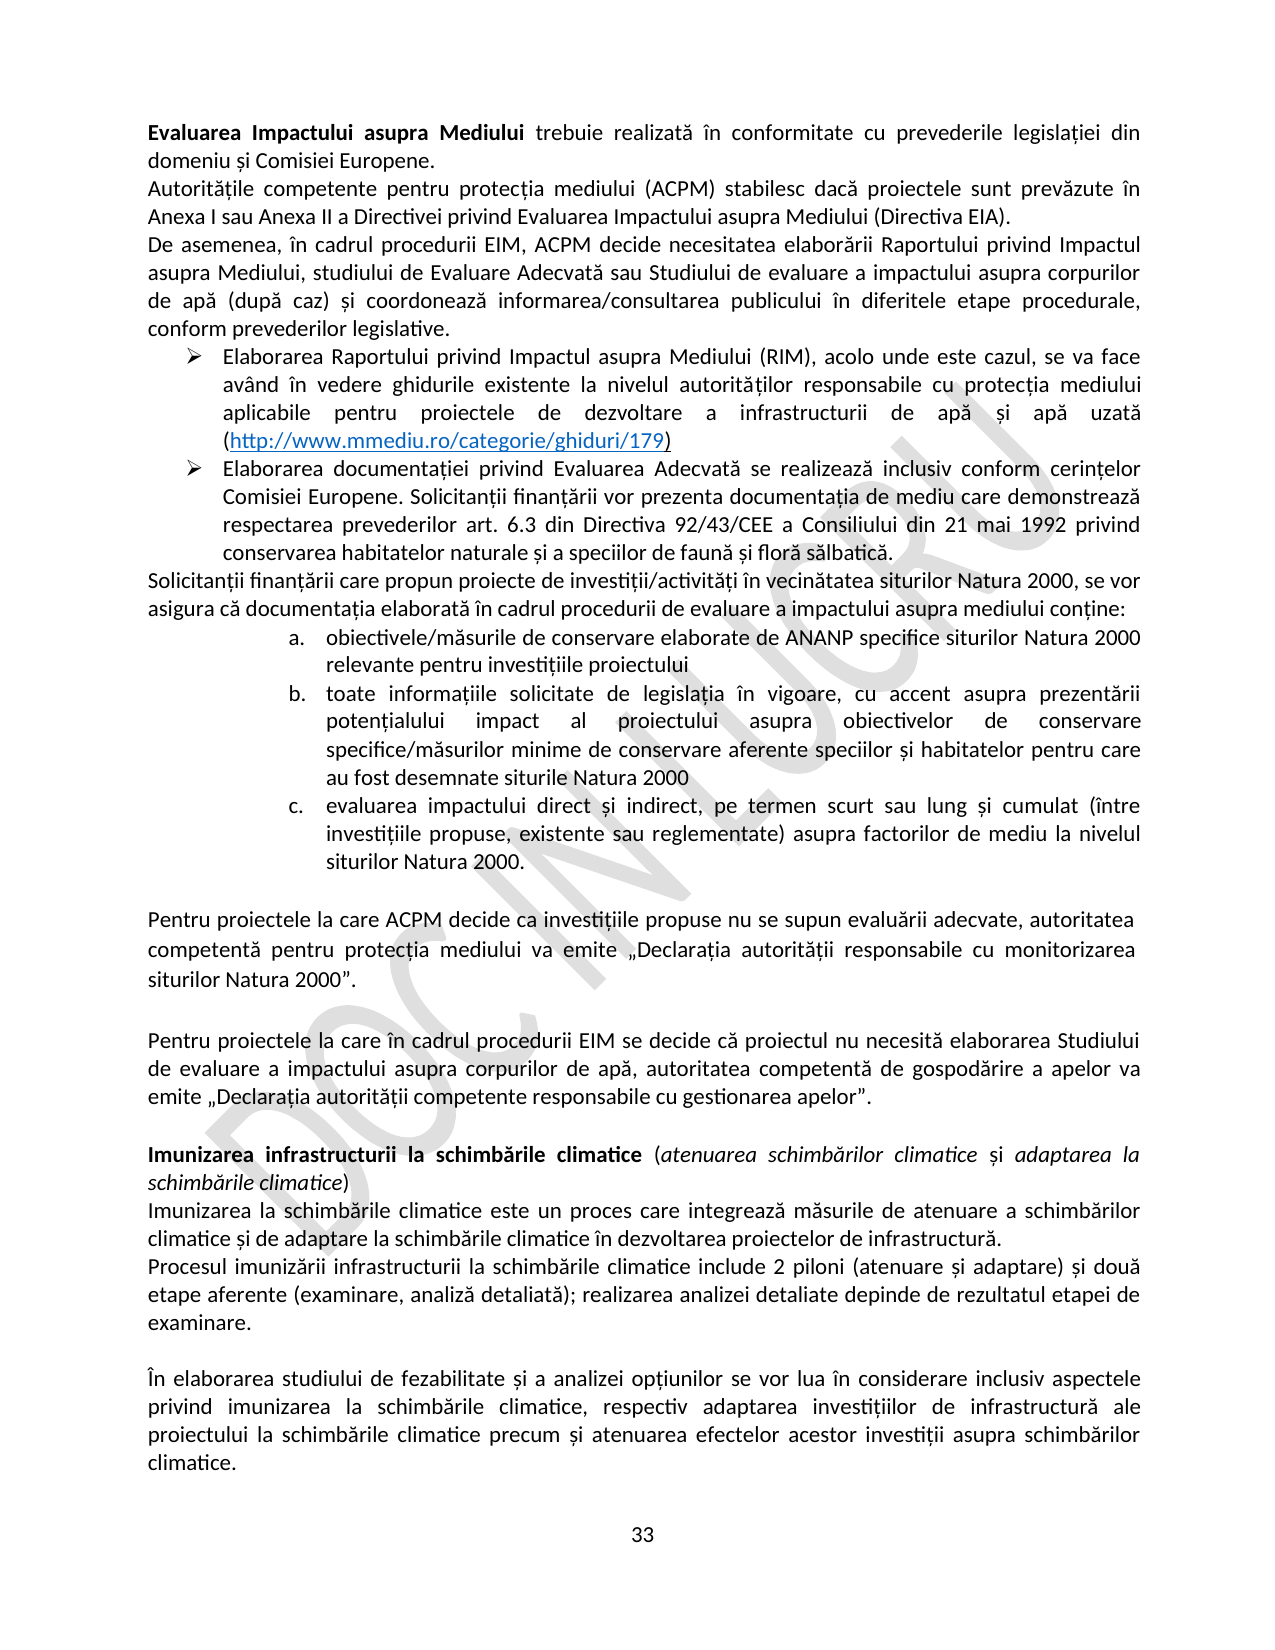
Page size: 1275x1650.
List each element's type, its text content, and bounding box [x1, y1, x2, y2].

text Pentru proiectele la care ACPM decide ca investițiile propuse nu se supun evaluării adecvate, autoritatea competentă pentru protecţia mediului va emite „Declarația autorității responsabile cu monitorizarea siturilor Natura 2000”. [148, 905, 1137, 993]
text În elaborarea studiului de fezabilitate și a analizei opțiunilor se vor lua în considerare inclusiv aspectele privind imunizarea la schimbările climatice, respectiv adaptarea investițiilor de infrastructură ale proiectului la schimbările climatice precum și atenuarea efectelor acestor investiții asupra schimbărilor climatice. [148, 1364, 1142, 1476]
list obiectivele/măsurile de conservare elaborate de ANANP specifice siturilor Natura 2000 relevante pentru investițiile proiectului [288, 623, 1142, 679]
list Elaborarea Raportului privind Impactul asupra Mediului (RIM), acolo unde este cazul, se va face având în vedere ghidurile existente la nivelul autorităţilor responsabile cu protecţia mediului aplicabile pentru proiectele de dezvoltare a infrastructurii de apă şi apă uzată (http://www.mmediu.ro/categorie/ghiduri/179) [185, 342, 1142, 454]
text Imunizarea la schimbările climatice este un proces care integrează măsurile de atenuare a schimbărilor climatice și de adaptare la schimbările climatice în dezvoltarea proiectelor de infrastructură. [148, 1196, 1142, 1252]
list evaluarea impactului direct și indirect, pe termen scurt sau lung și cumulat (între investițiile propuse, existente sau reglementate) asupra factorilor de mediu la nivelul siturilor Natura 2000. [288, 791, 1142, 875]
text Procesul imunizării infrastructurii la schimbările climatice include 2 piloni (atenuare și adaptare) și două etape aferente (examinare, analiză detaliată); realizarea analizei detaliate depinde de rezultatul etapei de examinare. [148, 1252, 1142, 1336]
text Autoritățile competente pentru protecţia mediului (ACPM) stabilesc dacă proiectele sunt prevăzute în Anexa I sau Anexa II a Directivei privind Evaluarea Impactului asupra Mediului (Directiva EIA). [148, 174, 1142, 230]
text Evaluarea Impactului asupra Mediului trebuie realizată în conformitate cu prevederile legislației din domeniu și Comisiei Europene. [148, 118, 1142, 174]
text Solicitanții finanțării care propun proiecte de investiții/activități în vecinătatea siturilor Natura 2000, se vor asigura că documentația elaborată în cadrul procedurii de evaluare a impactului asupra mediului conține: [148, 567, 1142, 623]
text De asemenea, în cadrul procedurii EIM, ACPM decide necesitatea elaborării Raportului privind Impactul asupra Mediului, studiului de Evaluare Adecvată sau Studiului de evaluare a impactului asupra corpurilor de apă (după caz) și coordonează informarea/consultarea publicului în diferitele etape procedurale, conform prevederilor legislative. [148, 230, 1142, 342]
list Elaborarea documentației privind Evaluarea Adecvată se realizează inclusiv conform cerințelor Comisiei Europene. Solicitanții finanțării vor prezenta documentația de mediu care demonstrează respectarea prevederilor art. 6.3 din Directiva 92/43/CEE a Consiliului din 21 mai 1992 privind conservarea habitatelor naturale și a speciilor de faună și floră sălbatică. [185, 454, 1142, 567]
text Imunizarea infrastructurii la schimbările climatice (atenuarea schimbărilor climatice și adaptarea la schimbările climatice) [148, 1140, 1142, 1196]
list toate informațiile solicitate de legislația în vigoare, cu accent asupra prezentării potențialului impact al proiectului asupra obiectivelor de conservare specifice/măsurilor minime de conservare aferente speciilor și habitatelor pentru care au fost desemnate siturile Natura 2000 [288, 679, 1142, 791]
text Pentru proiectele la care în cadrul procedurii EIM se decide că proiectul nu necesită elaborarea Studiului de evaluare a impactului asupra corpurilor de apă, autoritatea competentă de gospodărire a apelor va emite „Declarația autorității competente responsabile cu gestionarea apelor”. [148, 1026, 1142, 1110]
